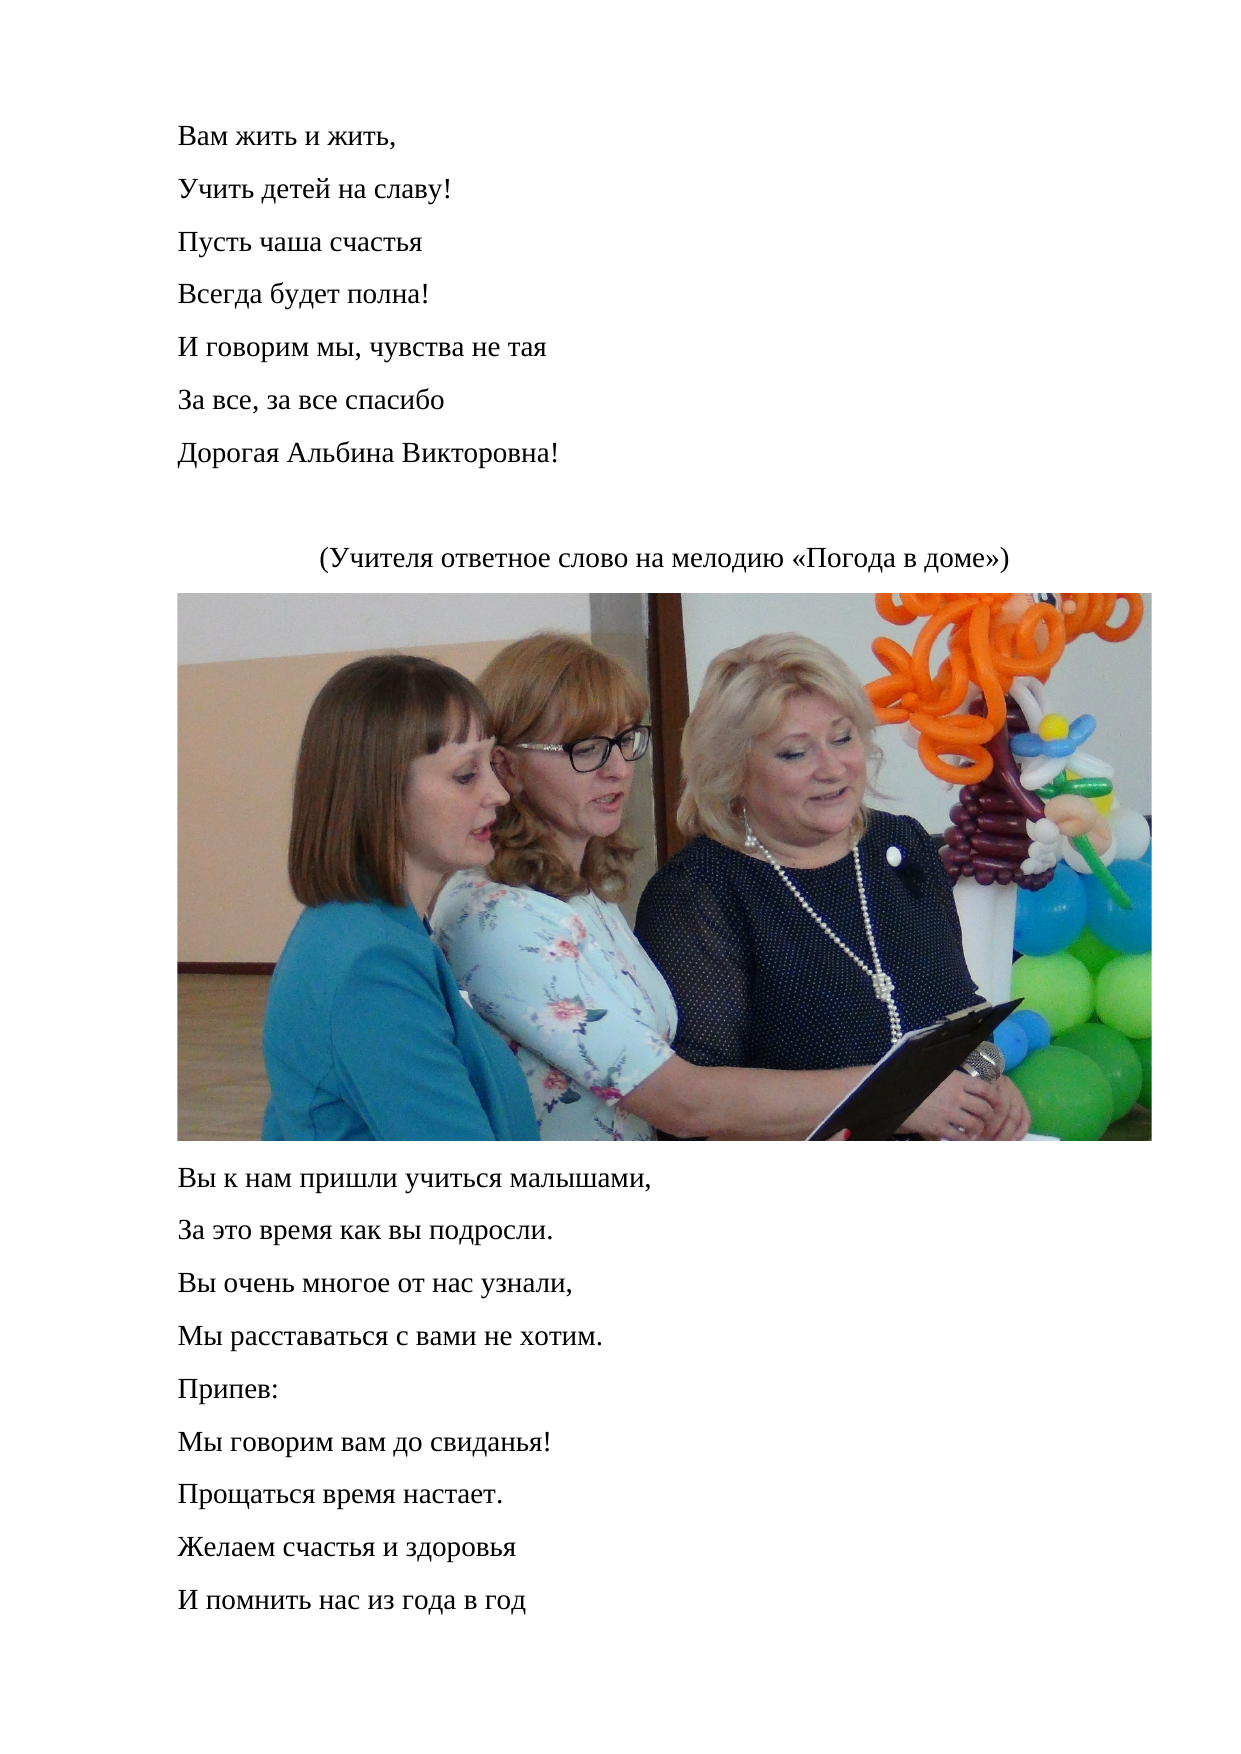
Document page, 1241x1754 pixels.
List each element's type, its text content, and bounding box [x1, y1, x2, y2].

picture [177, 593, 1152, 1141]
text За все, за все спасибо [177, 382, 1152, 416]
text За это время как вы подросли. [177, 1212, 1152, 1246]
text Вы очень многое от нас узнали, [177, 1265, 1152, 1299]
text Мы расставаться с вами не хотим. [177, 1318, 1152, 1352]
text Всегда будет полна! [177, 277, 1152, 310]
text И помнить нас из года в год [177, 1582, 1152, 1616]
text Желаем счастья и здоровья [177, 1529, 1152, 1563]
text Учить детей на славу! [177, 171, 1152, 204]
text Пусть чаша счастья [177, 224, 1152, 257]
text Прощаться время настает. [177, 1477, 1152, 1510]
text Мы говорим вам до свиданья! [177, 1424, 1152, 1457]
text Дорогая Альбина Викторовна! [177, 435, 1152, 468]
text Вам жить и жить, [177, 118, 1152, 152]
text (Учителя ответное слово на мелодию «Погода в доме») [177, 541, 1152, 574]
text И говорим мы, чувства не тая [177, 329, 1152, 363]
text Вы к нам пришли учиться малышами, [177, 1160, 1152, 1193]
picture [1052, 904, 1067, 913]
text Припев: [177, 1371, 1152, 1404]
